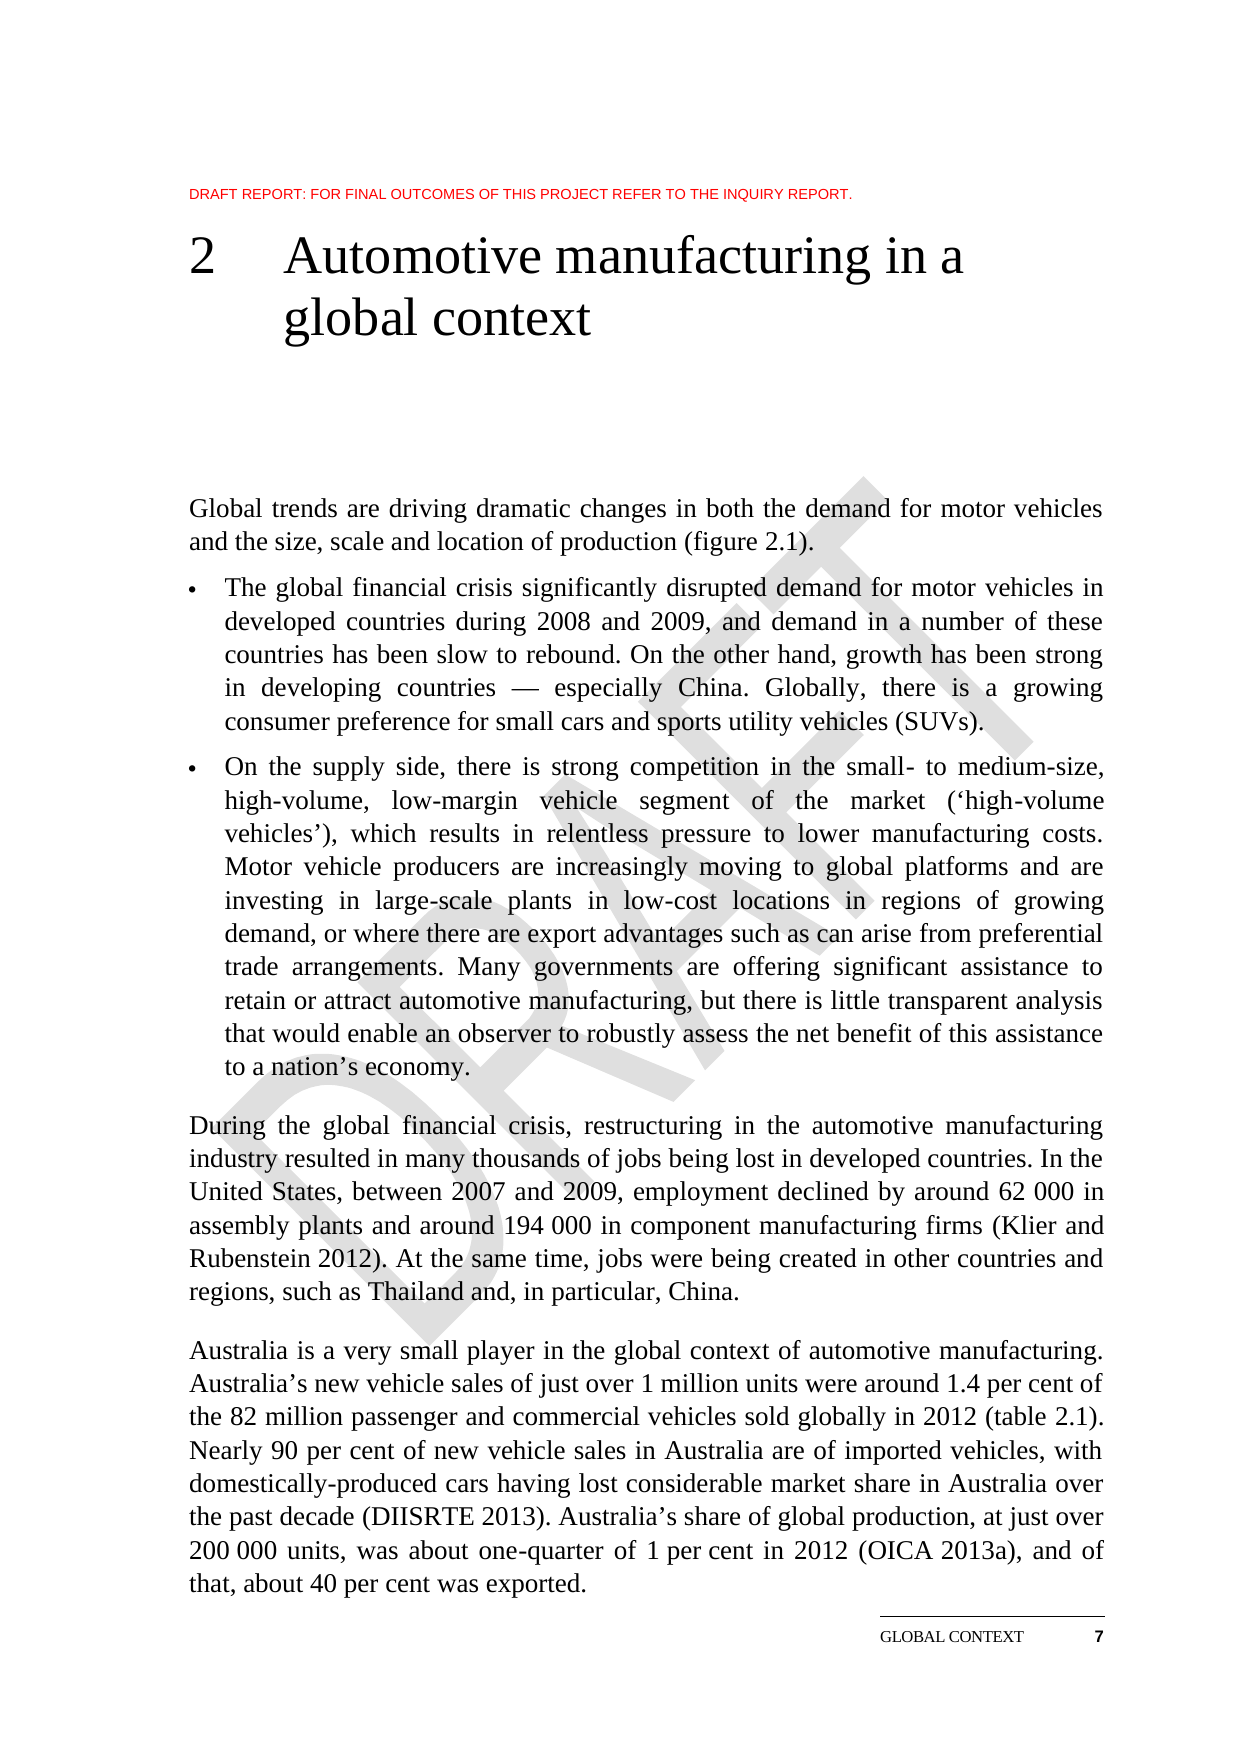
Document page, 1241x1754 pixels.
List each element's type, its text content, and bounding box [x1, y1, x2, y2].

list The global financial crisis significantly disrupted demand for motor vehicles in developed countries during 2008 and 2009, and demand in a number of these countries has been slow to rebound. On the other hand, growth has been strong in developing countries — especially China. Globally, there is a growing consumer preference for small cars and sports utility vehicles (SUVs). [189, 569, 1104, 736]
subtitle 2 Automotive manufacturing in a global context [189, 223, 1104, 348]
list On the supply side, there is strong competition in the small- to medium-size, high-volume, low-margin vehicle segment of the market (‘high-volume vehicles’), which results in relentless pressure to lower manufacturing costs. Motor vehicle producers are increasingly moving to global platforms and are investing in large-scale plants in low-cost locations in regions of growing demand, or where there are export advantages such as can arise from preferential trade arrangements. Many governments are offering significant assistance to retain or attract automotive manufacturing, but there is little transparent analysis that would enable an observer to robustly assess the net benefit of this assistance to a nation’s economy. [189, 748, 1104, 1082]
text Global trends are driving dramatic changes in both the demand for motor vehicles and the size, scale and location of production (figure 2.1). [189, 490, 1104, 557]
text During the global financial crisis, restructuring in the automotive manufacturing industry resulted in many thousands of jobs being lost in developed countries. In the United States, between 2007 and 2009, employment declined by around 62 000 in assembly plants and around 194 000 in component manufacturing firms (Klier and Rubenstein 2012). At the same time, jobs were being created in other countries and regions, such as Thailand and, in particular, China. [189, 1107, 1104, 1307]
text Australia is a very small player in the global context of automotive manufacturing. Australia’s new vehicle sales of just over 1 million units were around 1.4 per cent of the 82 million passenger and commercial vehicles sold globally in 2012 (table 2.1). Nearly 90 per cent of new vehicle sales in Australia are of imported vehicles, with domestically-produced cars having lost considerable market share in Australia over the past decade (DIISRTE 2013). Australia’s share of global production, at just over 200 000 units, was about one-quarter of 1 per cent in 2012 (OICA 2013a), and of that, about 40 per cent was exported. [189, 1332, 1104, 1598]
